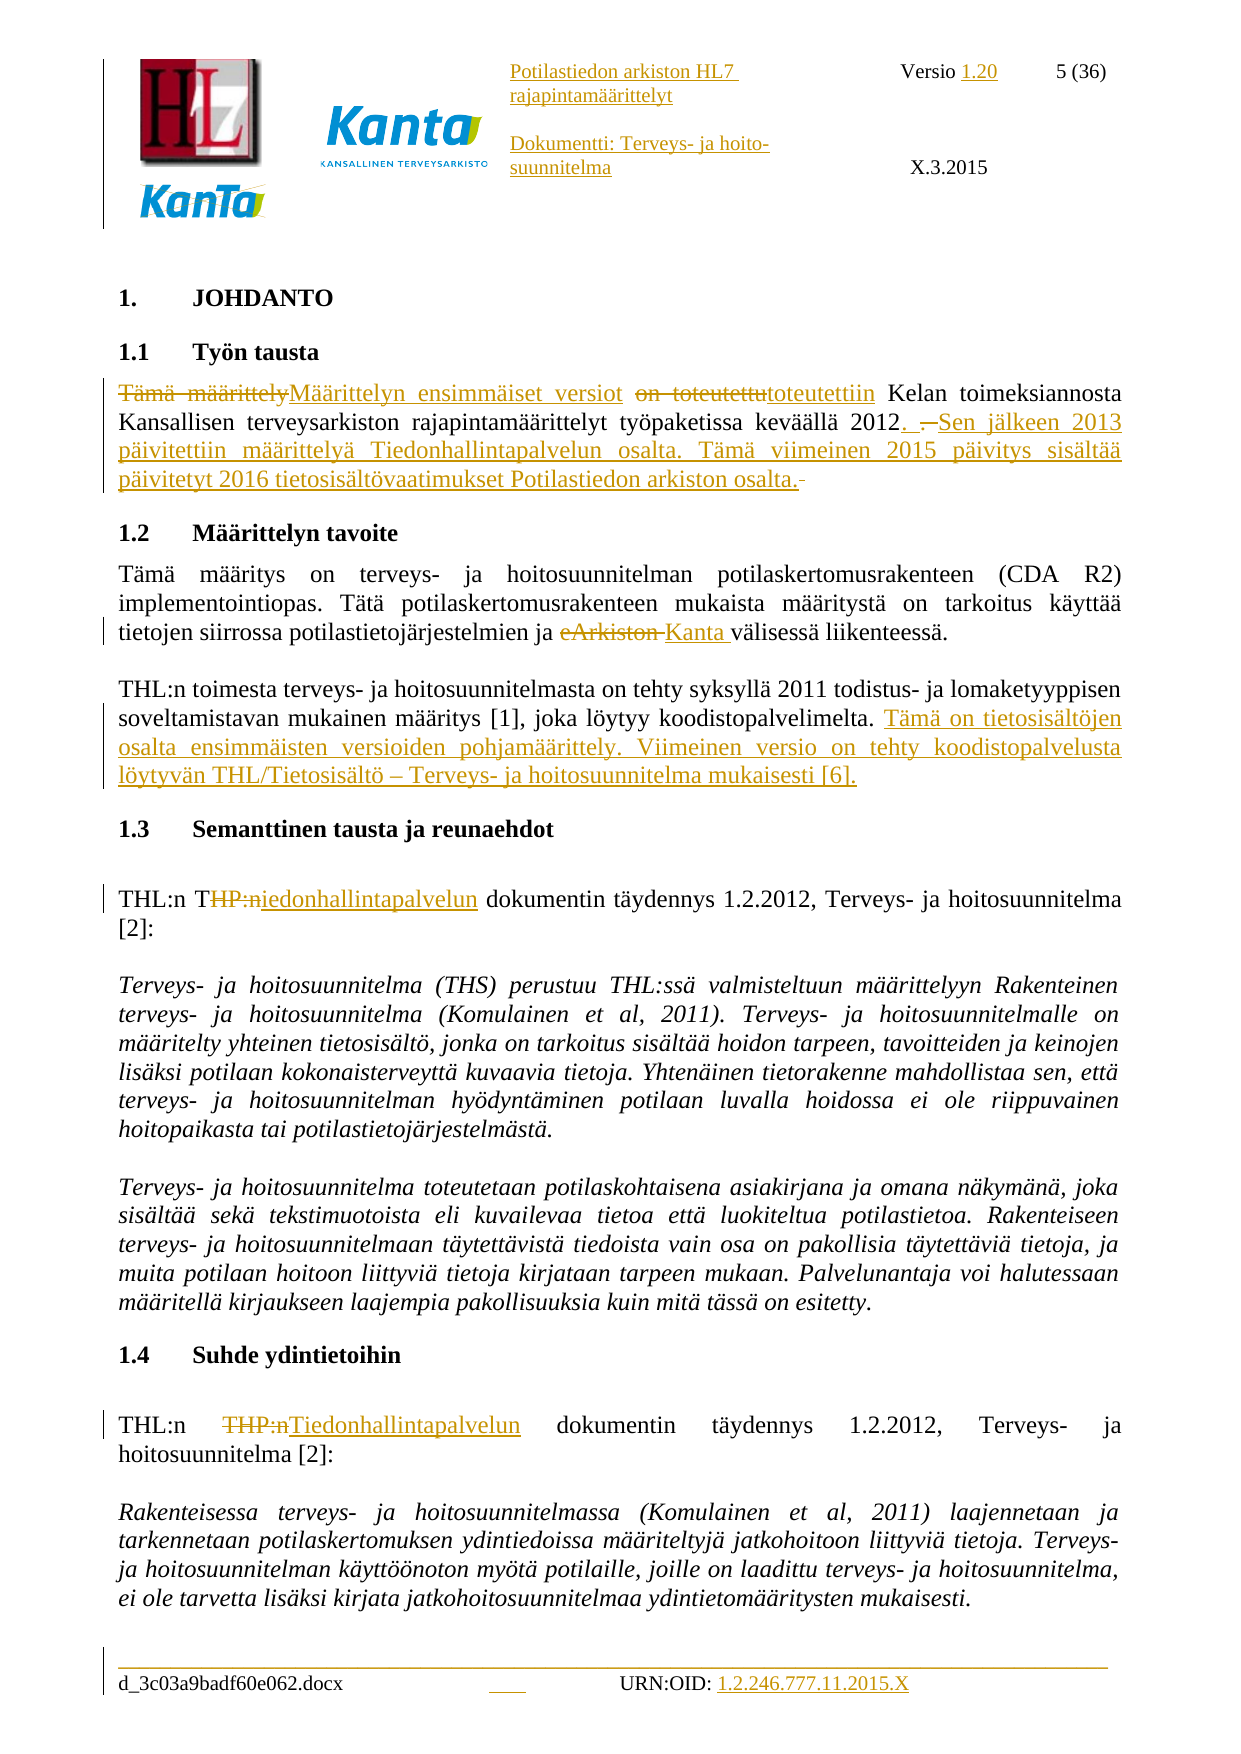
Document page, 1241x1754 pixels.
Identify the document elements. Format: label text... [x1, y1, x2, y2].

text THL:n toimesta terveys- ja hoitosuunnitelmasta on tehty syksyllä 2011 todistus- ja lomaketyyppisen soveltamistavan mukainen määritys [1], joka löytyy koodistopalvelimelta. [118, 674, 1122, 757]
subtitle Määrittelyn tavoite [118, 518, 1122, 547]
text Terveys- ja hoitosuunnitelma (THS) perustuu THL:ssä valmisteltuun määrittelyyn Rakenteinen terveys- ja hoitosuunnitelma (Komulainen et al, 2011). Terveys- ja hoitosuunnitelmalle on määritelty yhteinen tietosisältö, jonka on tarkoitus sisältää hoidon tarpeen, tavoitteiden ja keinojen lisäksi potilaan kokonaisterveyttä kuvaavia tietoja. Yhtenäinen tietorakenne mahdollistaa sen, että terveys- ja hoitosuunnitelman hyödyntäminen potilaan luvalla hoidossa ei ole riippuvainen hoitopaikasta tai potilastietojärjestelmästä. [118, 970, 1122, 1143]
text Kelan toimeksiannosta Kansallisen terveysarkiston rajapintamäärittelyt työpaketissa keväällä 2012 [118, 462, 1122, 493]
text Terveys- ja hoitosuunnitelma toteutetaan potilaskohtaisena asiakirjana ja omana näkymänä, joka sisältää sekä tekstimuotoista eli kuvailevaa tietoa että luokiteltua potilastietoa. Rakenteiseen terveys- ja hoitosuunnitelmaan täytettävistä tiedoista vain osa on pakollisia täytettäviä tietoja, ja muita potilaan hoitoon liittyviä tietoja kirjataan tarpeen mukaan. Palvelunantaja voi halutessaan määritellä kirjaukseen laajempia pakollisuuksia kuin mitä tässä on esitetty. [118, 1172, 1122, 1315]
text THL:n dokumentin täydennys 1.2.2012, Terveys- ja hoitosuunnitelma [2]: [118, 1410, 1122, 1468]
text Tämä määritys on terveys- ja hoitosuunnitelman potilaskertomusrakenteen (CDA R2) implementointiopas. Tätä potilaskertomusrakenteen mukaista määritystä on tarkoitus käyttää tietojen siirrossa potilastietojärjestelmien ja välisessä liikenteessä. [118, 559, 1122, 645]
subtitle Työn tausta [118, 337, 1122, 365]
subtitle Semanttinen tausta ja reunaehdot [118, 814, 1122, 843]
subtitle JOHDANTO [118, 283, 1122, 312]
picture [341, 106, 352, 119]
picture [320, 106, 488, 167]
subtitle Suhde ydintietoihin [118, 1340, 1122, 1369]
text Rakenteisessa terveys- ja hoitosuunnitelmassa (Komulainen et al, 2011) laajennetaan ja tarkennetaan potilaskertomuksen ydintiedoissa määriteltyjä jatkohoitoon liittyviä tietoja. Terveys- ja hoitosuunnitelman käyttöönoton myötä potilaille, joille on laadittu terveys- ja hoitosuunnitelma, ei ole tarvetta lisäksi kirjata jatkohoitosuunnitelmaa ydintietomääritysten mukaisesti. [118, 1497, 1122, 1612]
text Kelan toimeksiannosta Kansallisen terveysarkiston rajapintamäärittelyt työpaketissa keväällä 2012 [118, 378, 1122, 460]
picture [140, 59, 263, 167]
text THL:n toimesta terveys- ja hoitosuunnitelmasta on tehty syksyllä 2011 todistus- ja lomaketyyppisen soveltamistavan mukainen määritys [1], joka löytyy koodistopalvelimelta. [118, 758, 1122, 789]
text THL:n T dokumentin täydennys 1.2.2012, Terveys- ja hoitosuunnitelma [2]: [118, 884, 1122, 942]
